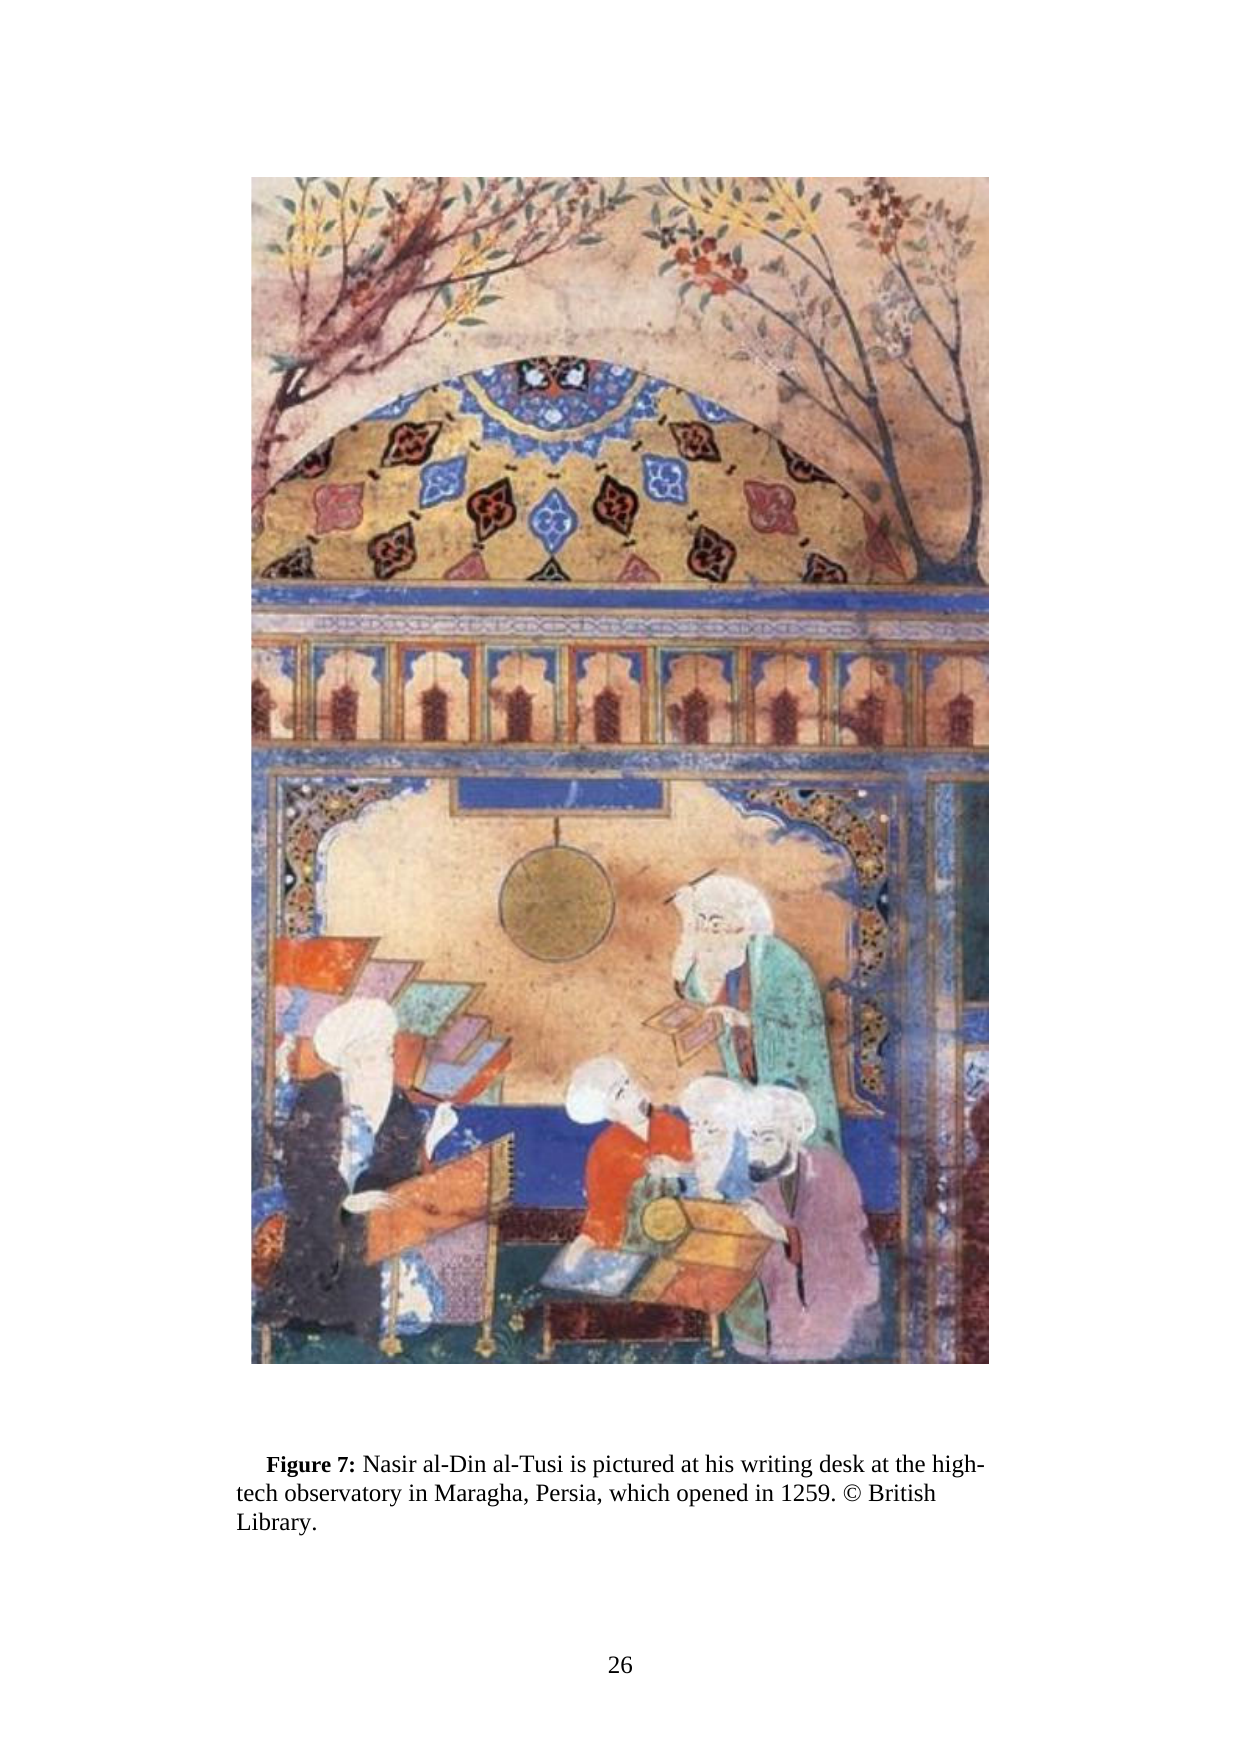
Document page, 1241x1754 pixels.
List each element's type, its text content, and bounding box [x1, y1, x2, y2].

text Figure 7: Nasir al-Din al-Tusi is pictured at his writing desk at the high-tech observatory in Maragha, Persia, which opened in 1259. © British Library. [236, 1449, 1004, 1536]
picture [251, 177, 989, 1364]
